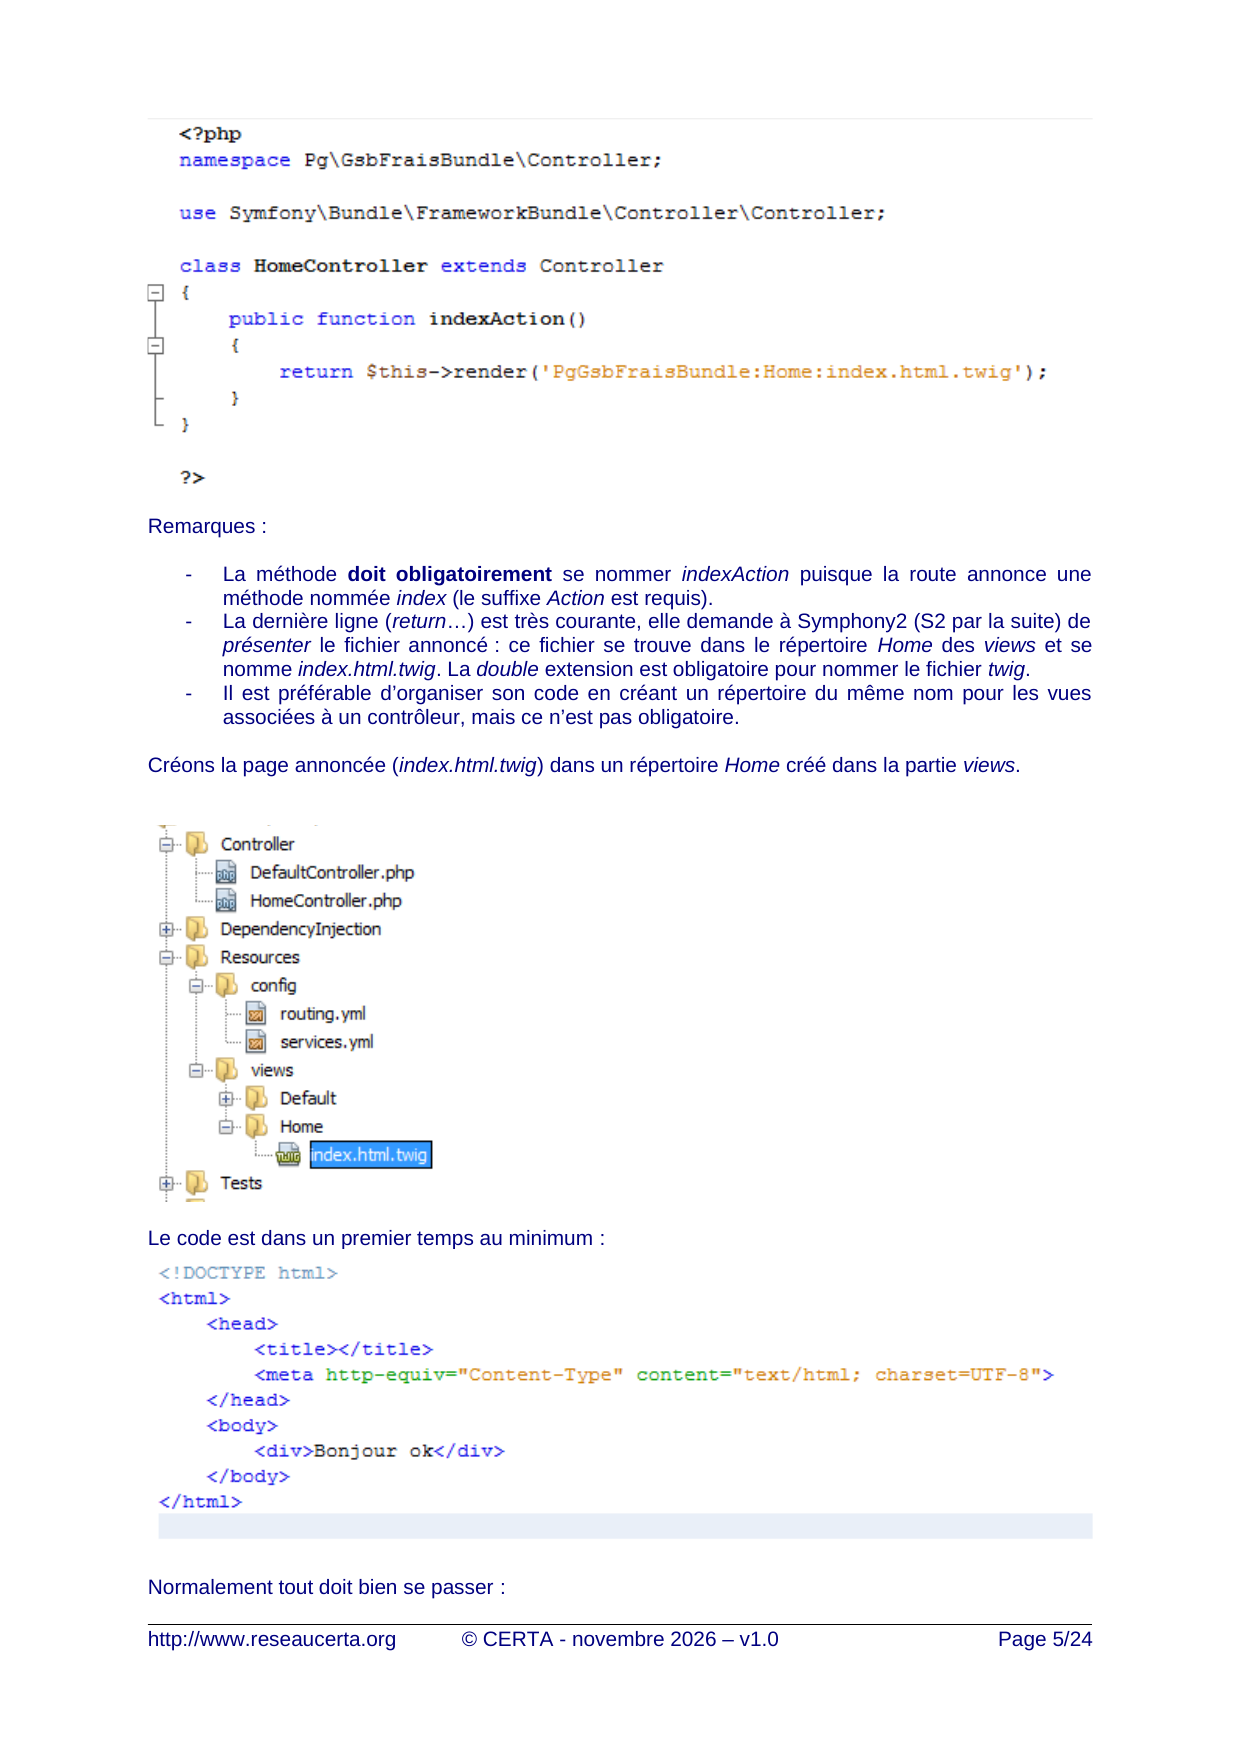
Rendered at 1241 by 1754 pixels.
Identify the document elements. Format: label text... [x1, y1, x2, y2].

list La méthode doit obligatoirement se nommer indexAction puisque la route annonce une méthode nommée index (le suffixe Action est requis). [185, 561, 1092, 609]
text Remarques : [148, 513, 1092, 537]
picture [147, 1249, 1093, 1551]
list Il est préférable d’organiser son code en créant un répertoire du même nom pour les vues associées à un contrôleur, mais ce n’est pas obligatoire. [185, 681, 1092, 729]
picture [147, 118, 1093, 490]
text Le code est dans un premier temps au minimum : [148, 1226, 1092, 1249]
text Normalement tout doit bien se passer : [148, 1574, 1092, 1598]
list La dernière ligne (return…) est très courante, elle demande à Symphony2 (S2 par la suite) de présenter le fichier annoncé : ce fichier se trouve dans le répertoire Home des views et se nomme index.html.twig. La double extension est obligatoire pour nommer le fichier twig. [185, 609, 1092, 681]
picture [147, 825, 518, 1202]
text Créons la page annoncée (index.html.twig) dans un répertoire Home créé dans la partie views. [148, 753, 1092, 777]
